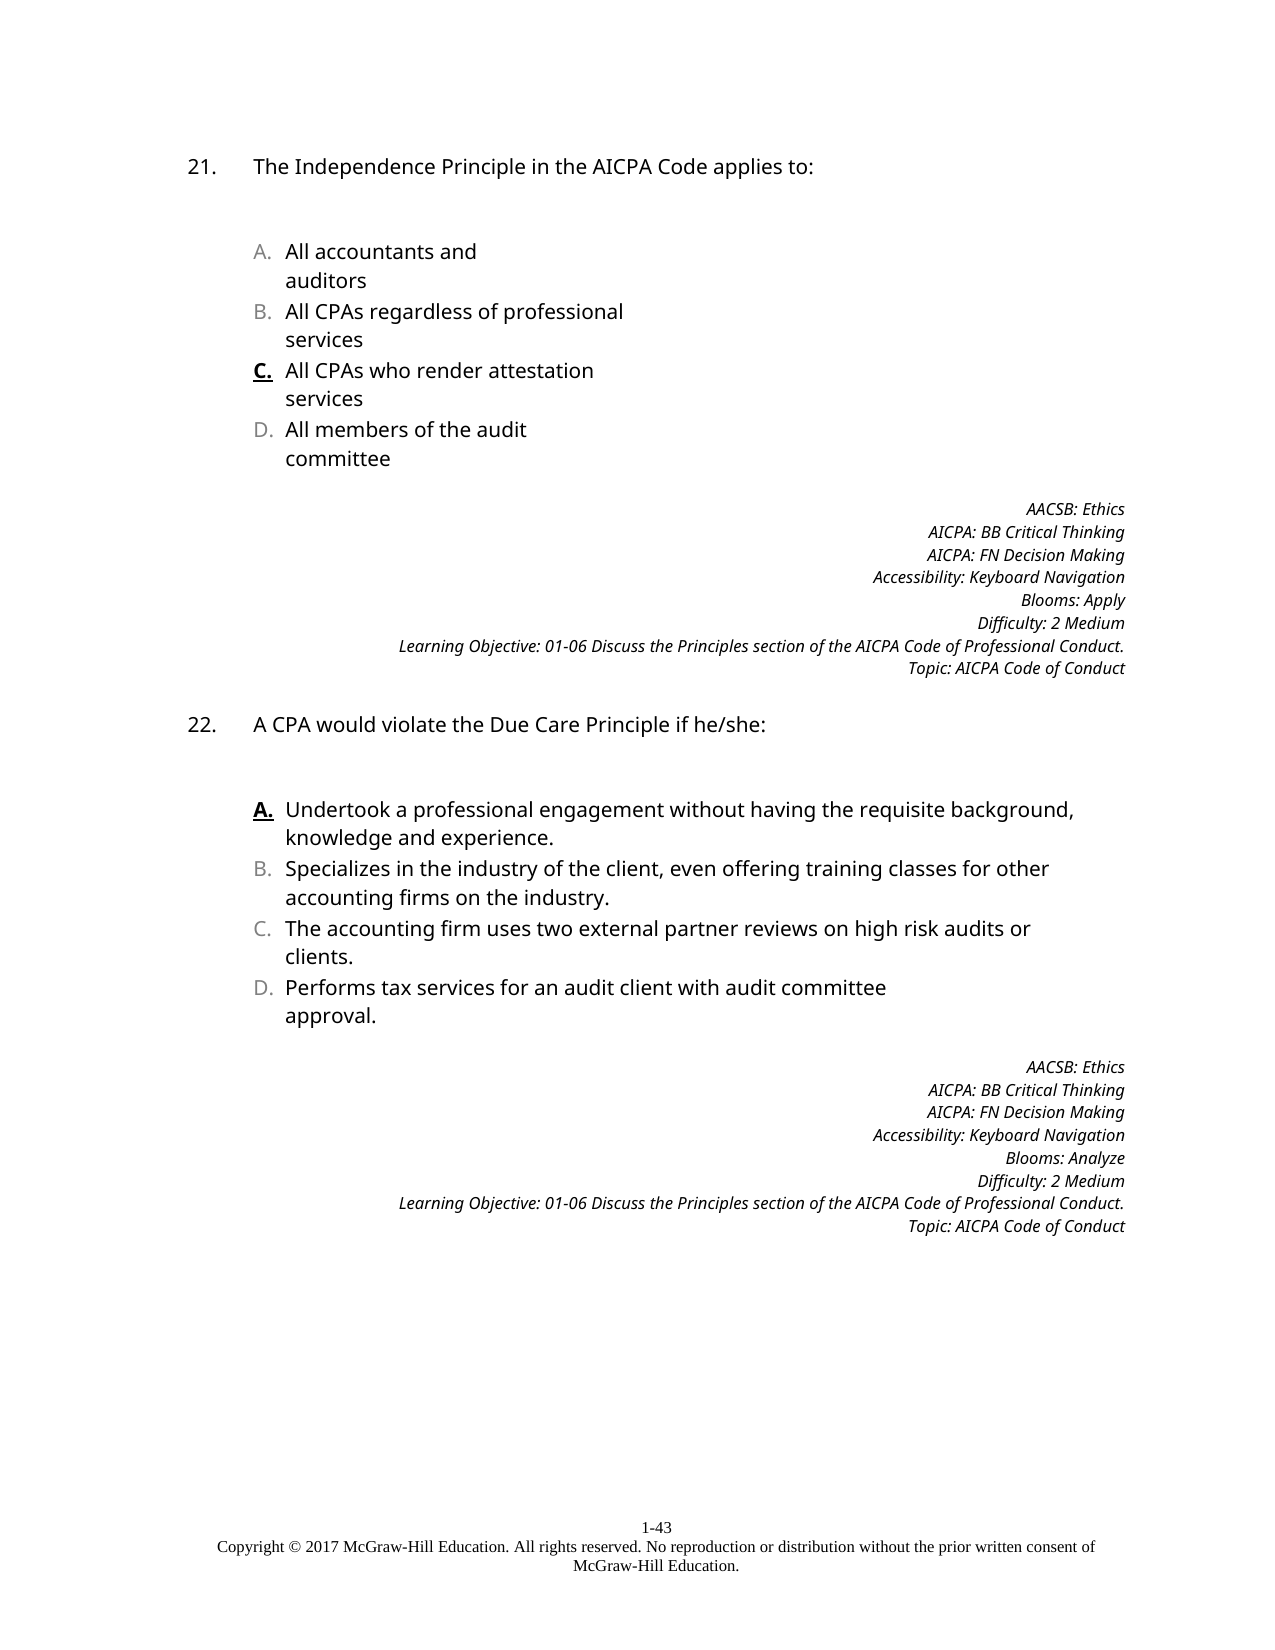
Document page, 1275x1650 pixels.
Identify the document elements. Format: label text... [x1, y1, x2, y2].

table_header 22. [188, 710, 253, 1030]
table_header AACSB: Ethics AICPA: BB Critical Thinking AICPA: FN Decision Making Accessibility: Keyboard Navigation Blooms: Analyze Difficulty: 2 Medium Learning Objective: 01-06 Discuss the Principles section of the AICPA Code of Professional Conduct. Topic: AICPA Code of Conduct [188, 1056, 1125, 1265]
table_header A CPA would violate the Due Care Principle if he/she: [253, 710, 1125, 1030]
table_header The Independence Principle in the AICPA Code applies to: [253, 153, 1125, 472]
table_header AACSB: Ethics AICPA: BB Critical Thinking AICPA: FN Decision Making Accessibility: Keyboard Navigation Blooms: Apply Difficulty: 2 Medium Learning Objective: 01-06 Discuss the Principles section of the AICPA Code of Professional Conduct. Topic: AICPA Code of Conduct [188, 498, 1125, 708]
table_header 21. [188, 153, 253, 472]
